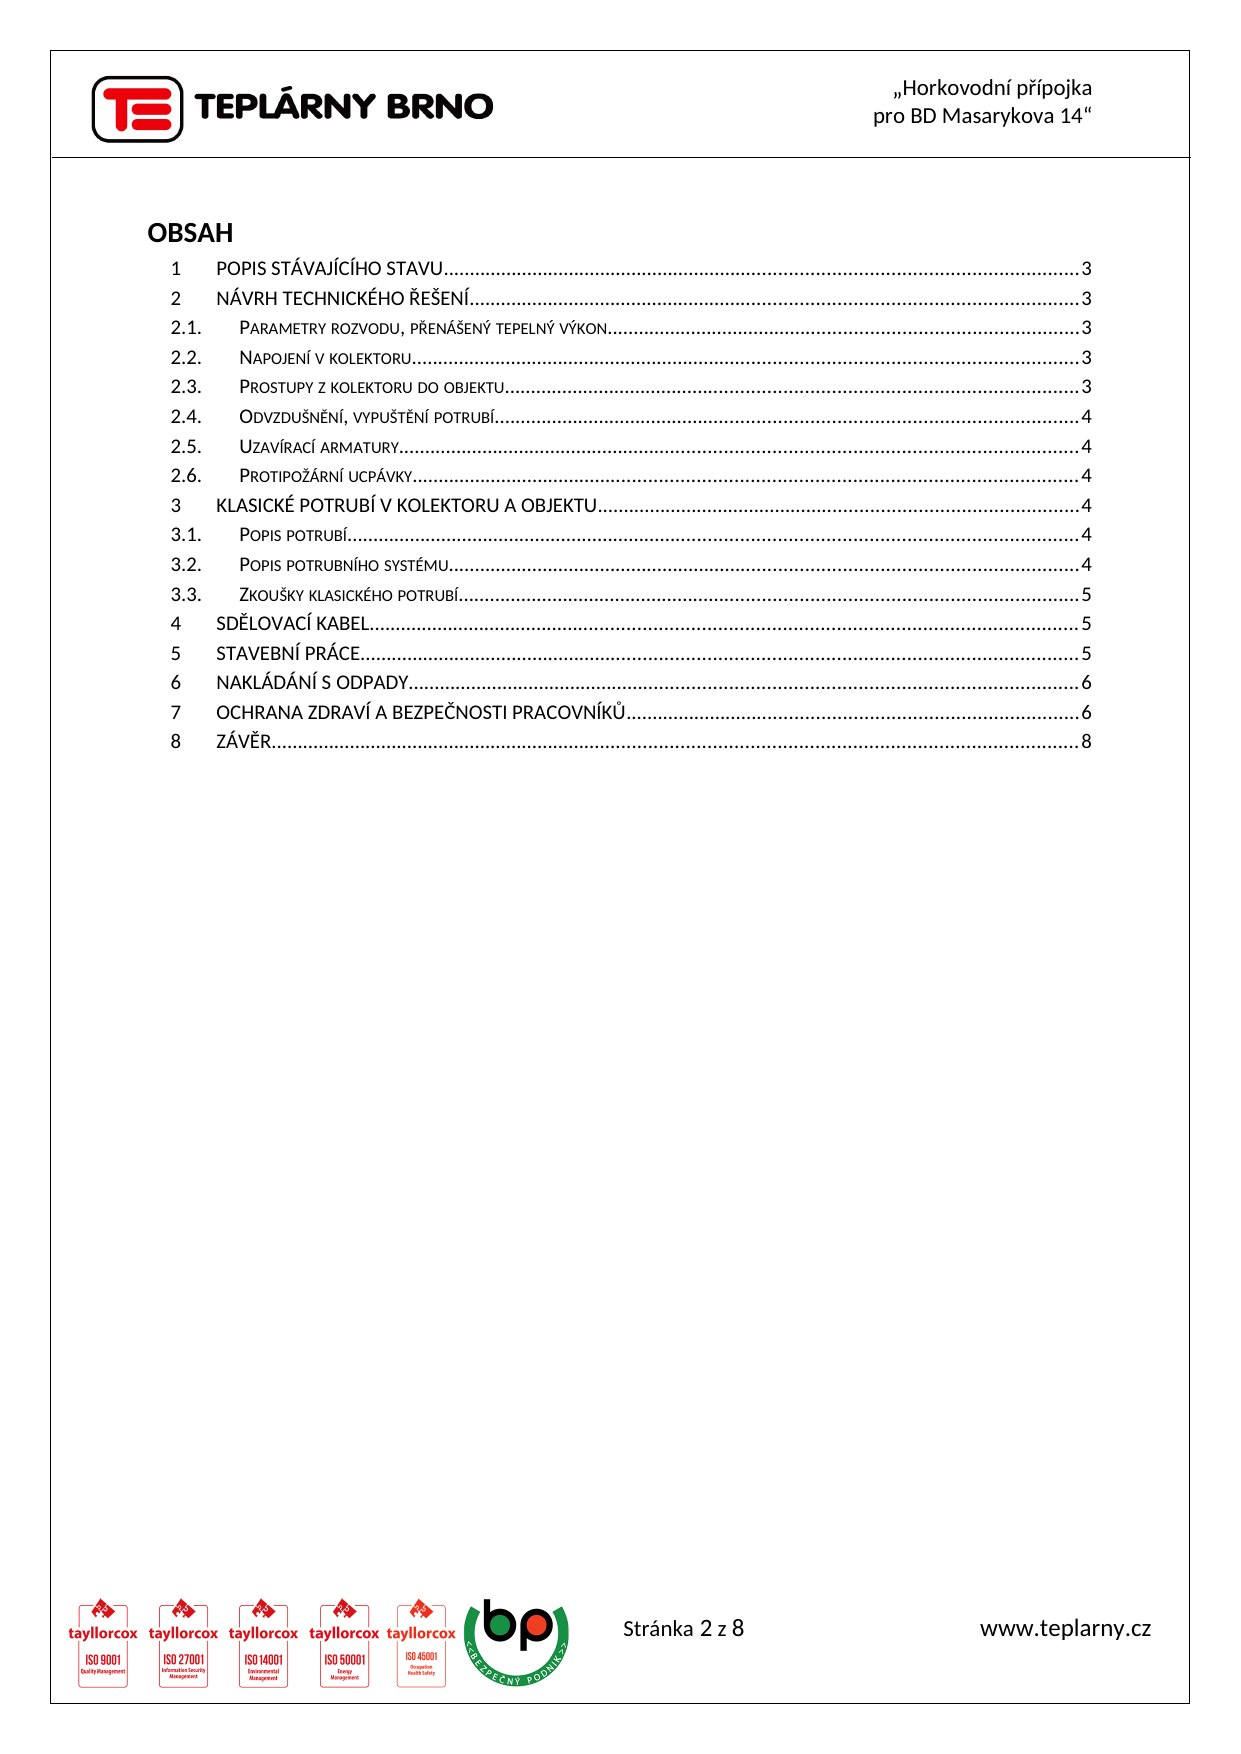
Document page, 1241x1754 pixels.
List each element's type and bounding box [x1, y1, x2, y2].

picture [68, 1598, 569, 1688]
picture [89, 73, 497, 145]
